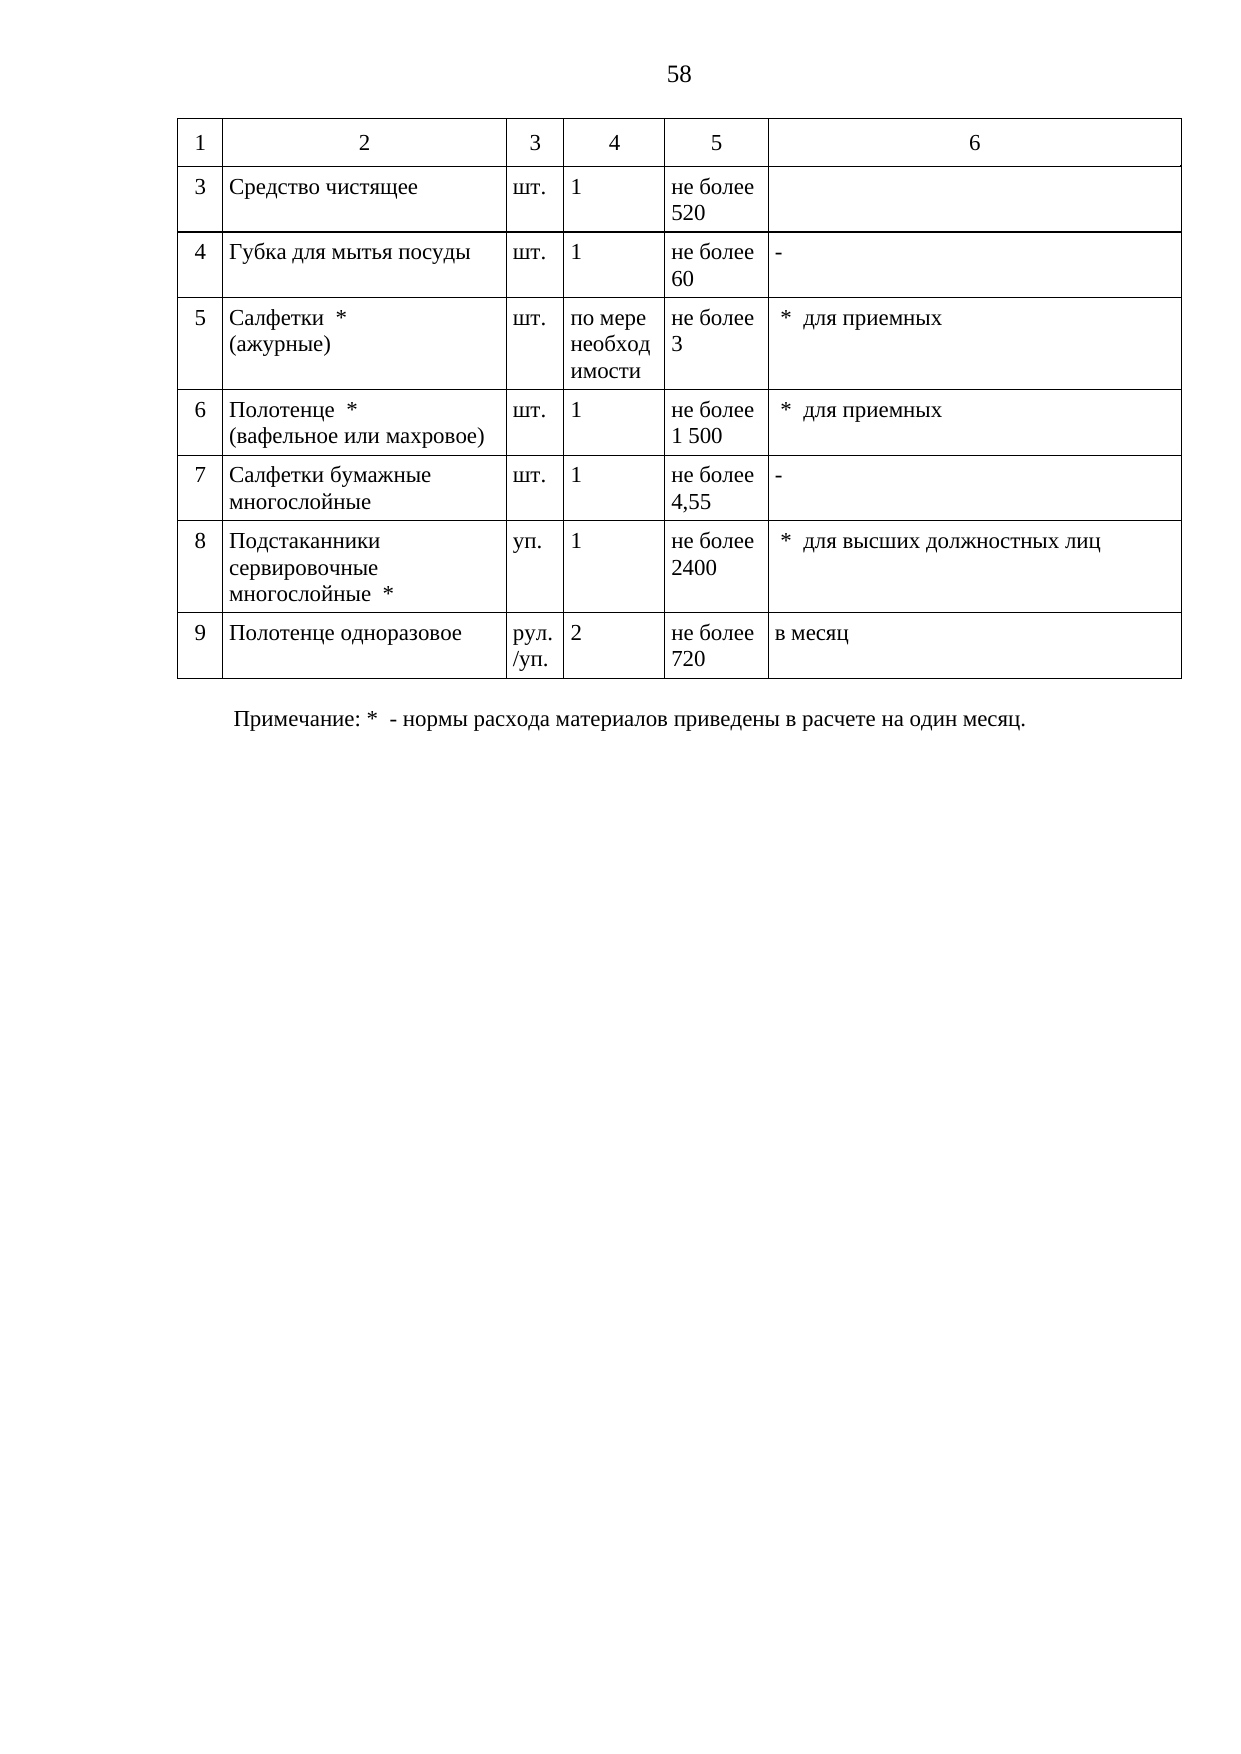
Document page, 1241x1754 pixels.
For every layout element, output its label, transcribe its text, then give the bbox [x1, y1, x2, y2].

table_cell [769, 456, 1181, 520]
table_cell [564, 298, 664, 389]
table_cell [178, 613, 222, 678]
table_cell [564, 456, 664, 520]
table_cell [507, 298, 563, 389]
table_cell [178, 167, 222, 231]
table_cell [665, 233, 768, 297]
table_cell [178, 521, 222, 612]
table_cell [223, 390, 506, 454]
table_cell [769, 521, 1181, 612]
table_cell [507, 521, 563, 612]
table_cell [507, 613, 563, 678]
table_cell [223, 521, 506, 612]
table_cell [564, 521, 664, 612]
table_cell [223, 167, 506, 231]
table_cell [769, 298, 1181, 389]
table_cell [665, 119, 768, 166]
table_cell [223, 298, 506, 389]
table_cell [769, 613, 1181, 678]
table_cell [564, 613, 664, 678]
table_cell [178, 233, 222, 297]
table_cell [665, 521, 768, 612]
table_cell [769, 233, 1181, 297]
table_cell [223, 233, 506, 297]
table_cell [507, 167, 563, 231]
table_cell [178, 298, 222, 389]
text Примечание: * - нормы расхода материалов приведены в расчете на один месяц. [177, 705, 1181, 732]
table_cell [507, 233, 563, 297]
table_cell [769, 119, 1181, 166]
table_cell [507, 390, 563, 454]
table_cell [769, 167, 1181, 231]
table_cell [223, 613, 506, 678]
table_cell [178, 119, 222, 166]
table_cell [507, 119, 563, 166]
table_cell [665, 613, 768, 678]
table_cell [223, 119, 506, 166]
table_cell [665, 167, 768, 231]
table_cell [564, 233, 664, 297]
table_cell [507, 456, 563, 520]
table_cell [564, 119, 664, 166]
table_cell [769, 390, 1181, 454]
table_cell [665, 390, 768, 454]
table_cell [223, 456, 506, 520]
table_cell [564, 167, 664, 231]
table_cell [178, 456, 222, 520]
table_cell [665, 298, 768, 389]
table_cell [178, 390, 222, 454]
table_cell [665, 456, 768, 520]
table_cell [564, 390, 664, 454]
